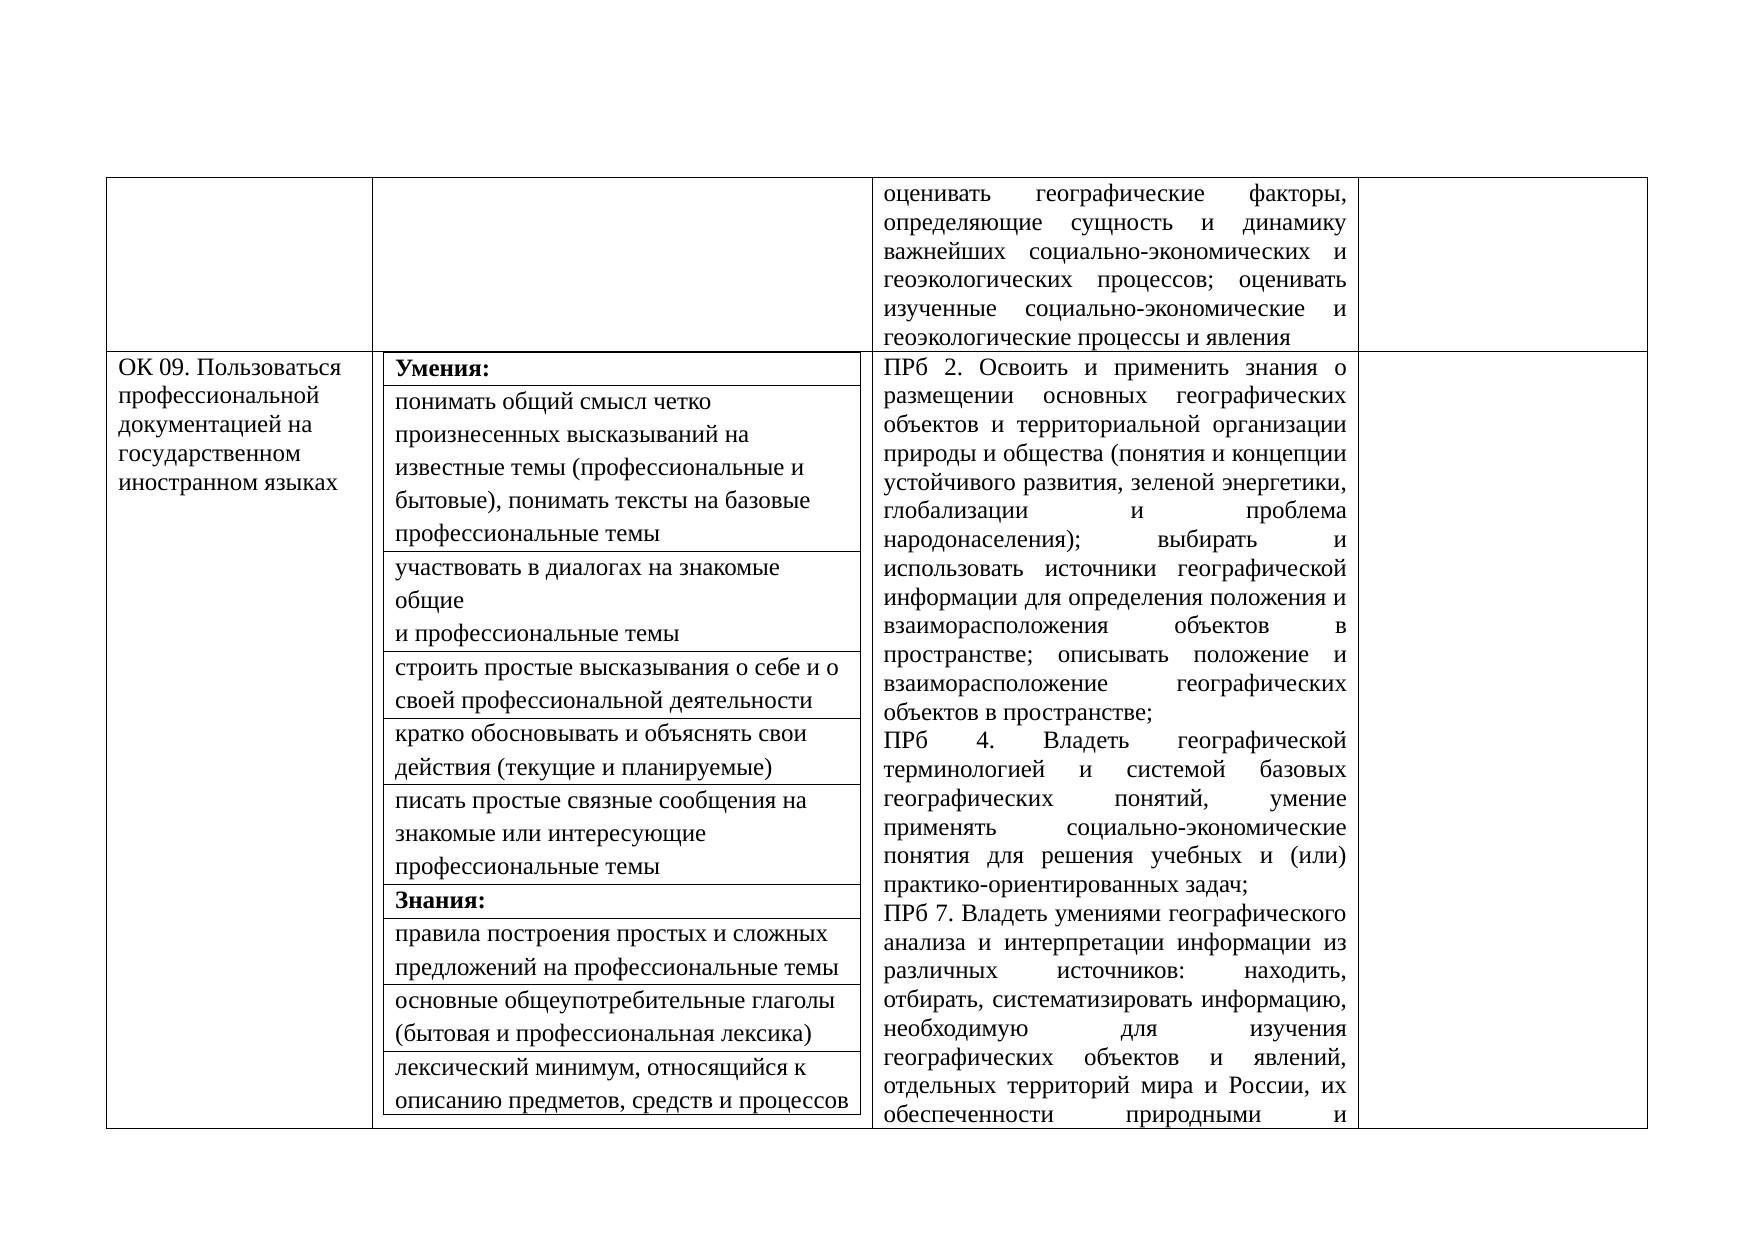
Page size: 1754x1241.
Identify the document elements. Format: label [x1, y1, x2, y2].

table_cell [373, 178, 872, 351]
table_cell [1359, 178, 1647, 351]
table_cell [107, 178, 372, 351]
table_cell [373, 352, 872, 1128]
table_cell [1359, 352, 1647, 1128]
table_cell [873, 352, 1358, 1128]
table_cell [107, 352, 372, 1128]
table_cell [873, 178, 1358, 351]
